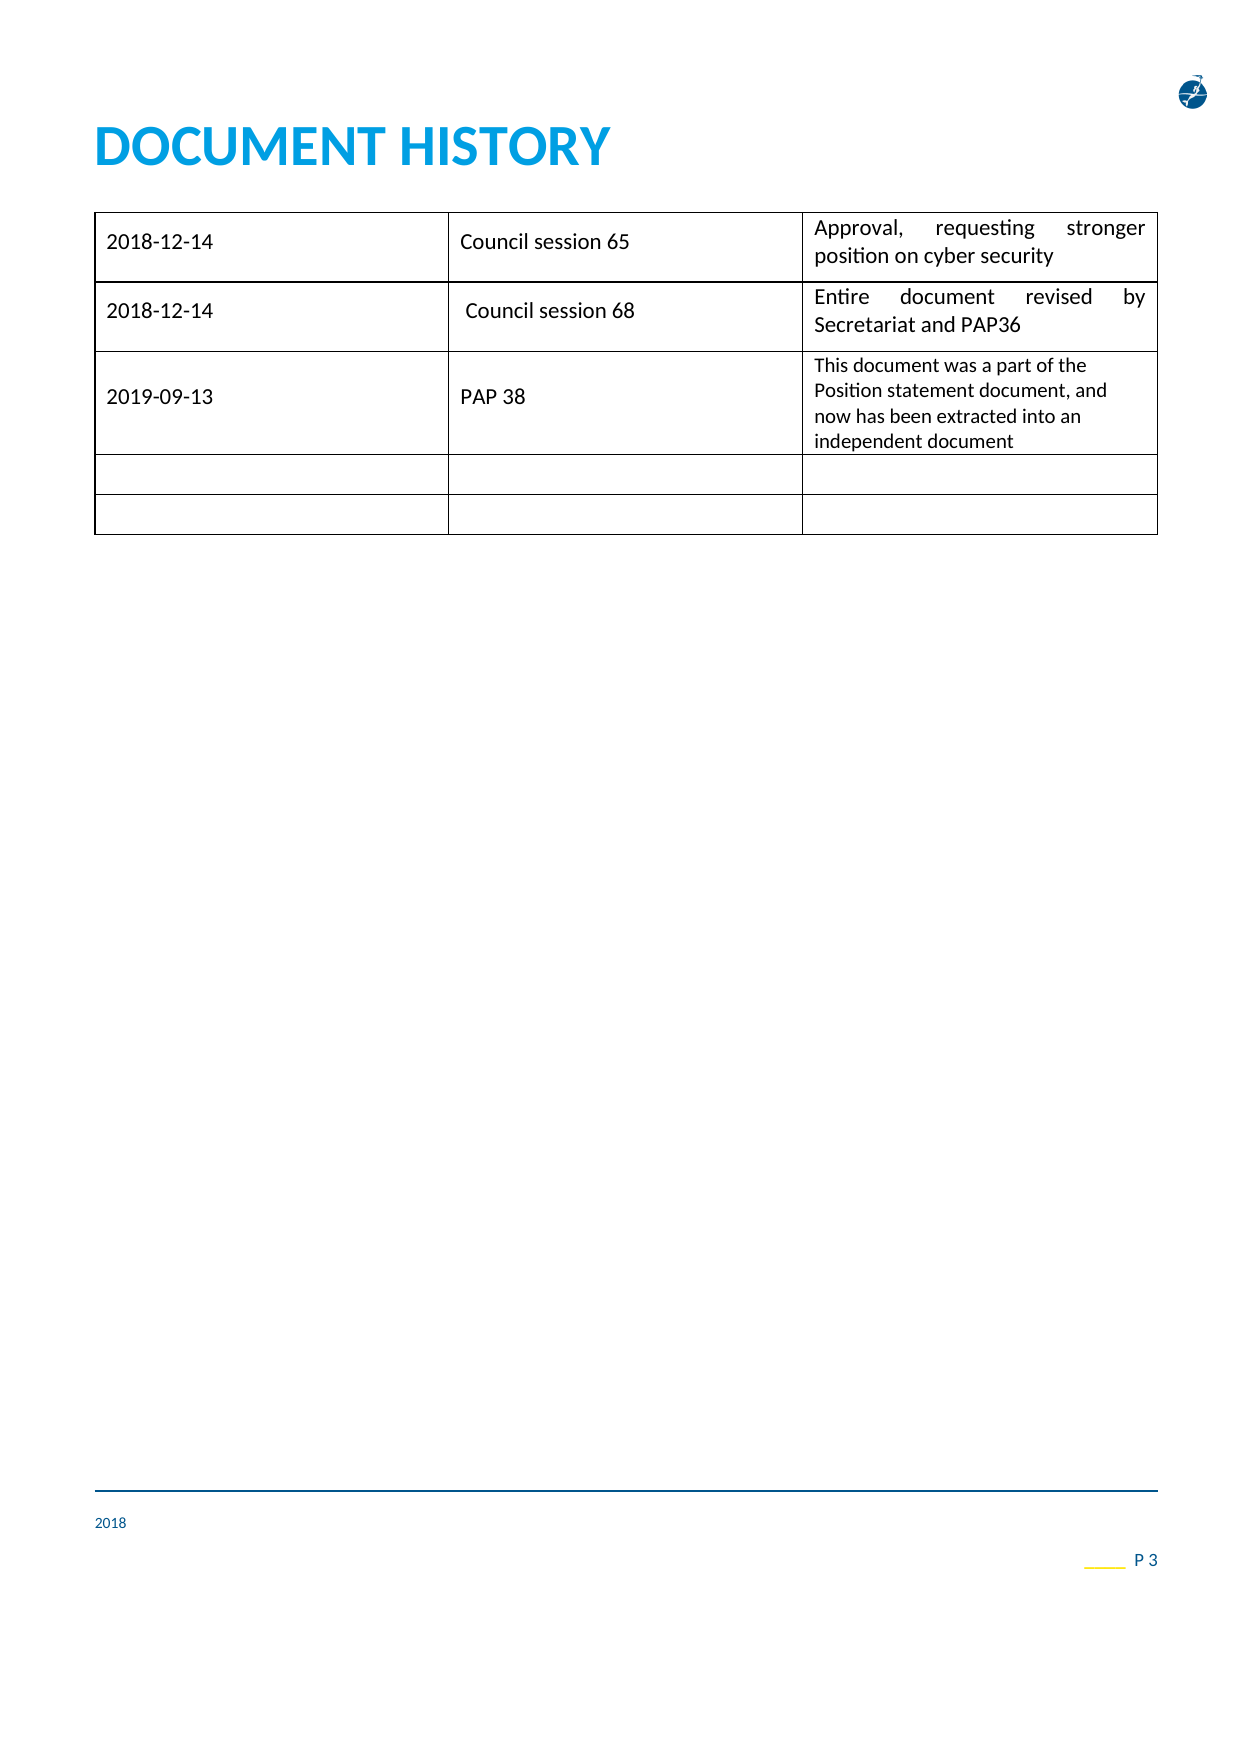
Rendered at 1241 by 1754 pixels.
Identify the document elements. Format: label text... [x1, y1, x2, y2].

table_cell PAP 38 [449, 352, 802, 454]
text DOCUMENT HISTORY [94, 109, 1157, 180]
table_header 2018-12-14 [96, 213, 448, 281]
table_cell [803, 495, 1157, 533]
picture [1147, 25, 1241, 144]
table_cell [449, 495, 802, 533]
table_cell 2019-09-13 [96, 352, 448, 454]
table_header Approval, requesting stronger position on cyber security [803, 213, 1157, 281]
table_cell This document was a part of the Position statement document, and now has been extracted into an independent document [803, 352, 1157, 454]
table_cell Entire document revised by Secretariat and PAP36 [803, 283, 1157, 351]
table_cell Council session 68 [449, 283, 802, 351]
table_cell [803, 455, 1157, 493]
table_header Council session 65 [449, 213, 802, 281]
table_cell [449, 455, 802, 493]
table_cell 2018-12-14 [96, 283, 448, 351]
table_cell [96, 495, 448, 533]
table_cell [96, 455, 448, 493]
